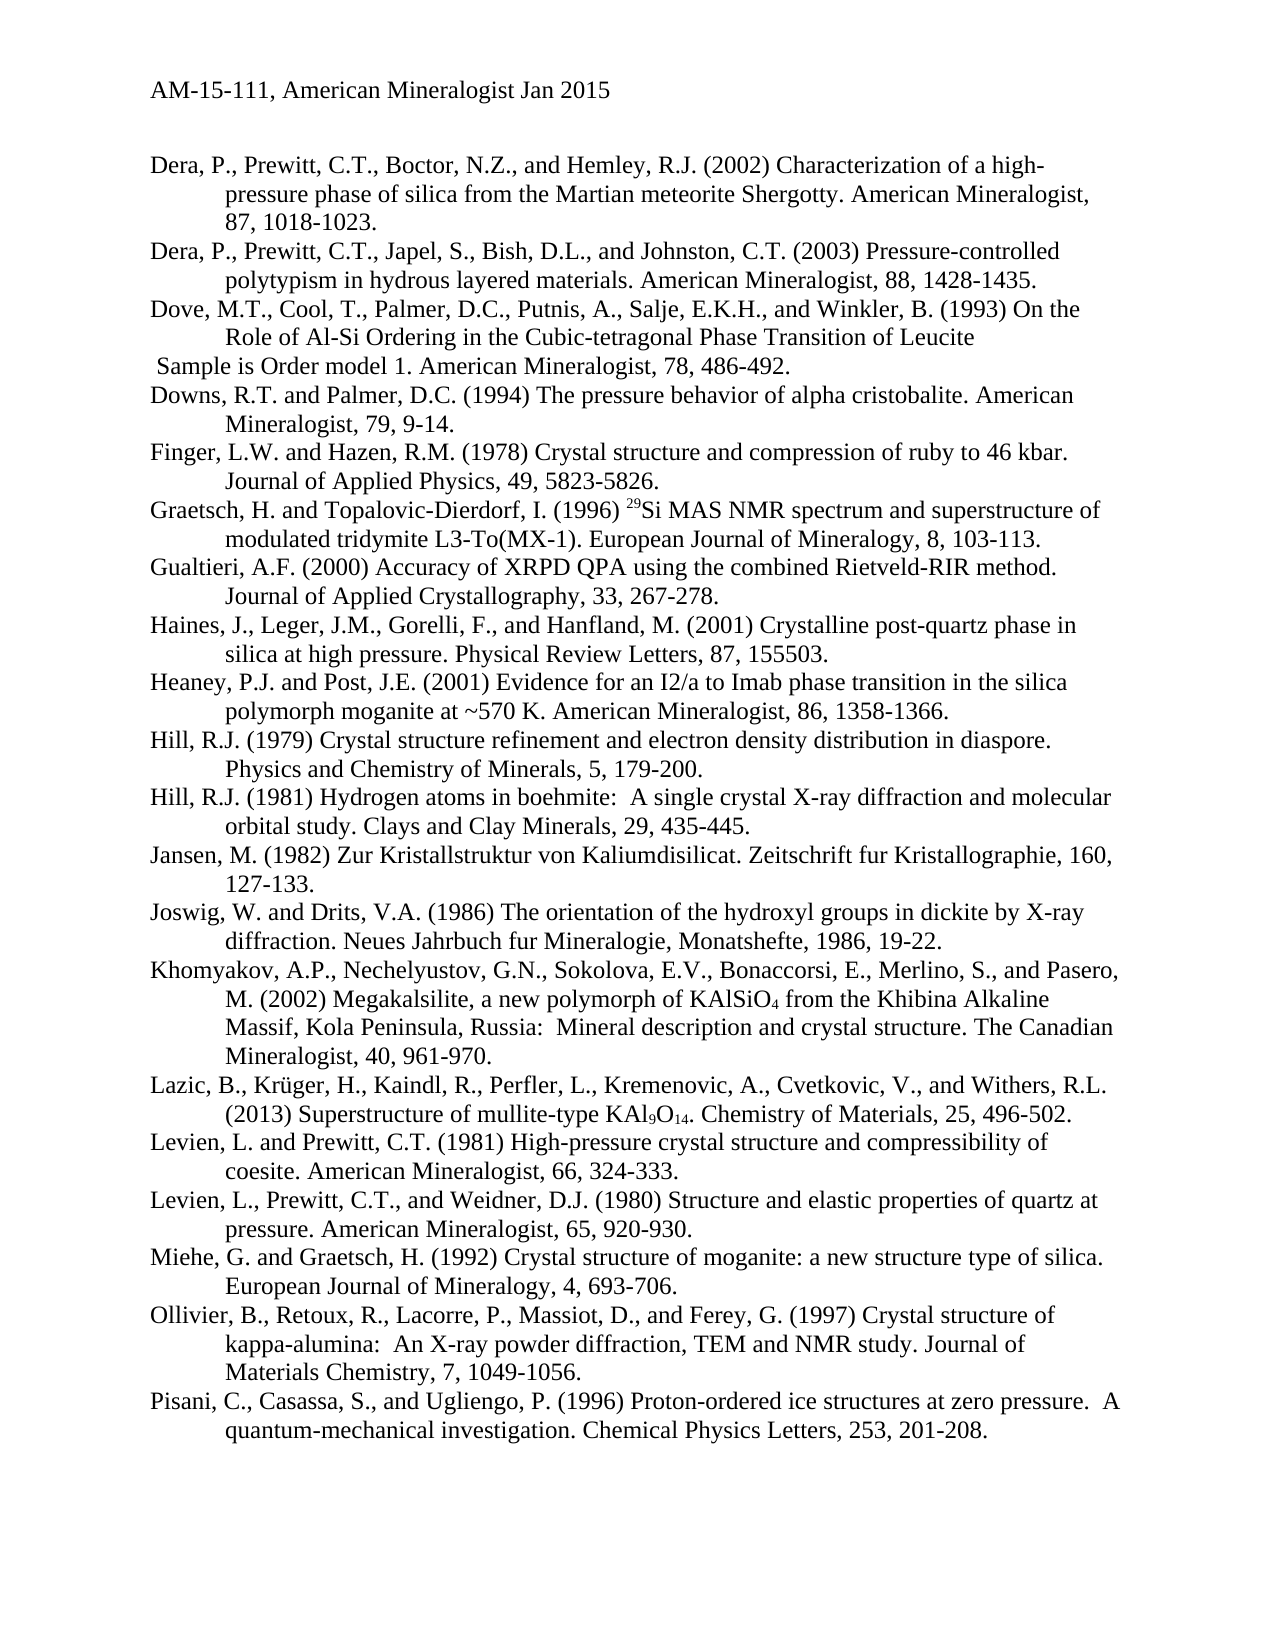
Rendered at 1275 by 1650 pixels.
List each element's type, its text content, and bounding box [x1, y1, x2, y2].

text Khomyakov, A.P., Nechelyustov, G.N., Sokolova, E.V., Bonaccorsi, E., Merlino, S., and Pasero, M. (2002) Megakalsilite, a new polymorph of KAlSiO4 from the Khibina Alkaline Massif, Kola Peninsula, Russia: Mineral description and crystal structure. The Canadian Mineralogist, 40, 961-970. [150, 955, 1125, 1070]
text Sample is Order model 1. American Mineralogist, 78, 486-492. [150, 351, 1125, 380]
text Ollivier, B., Retoux, R., Lacorre, P., Massiot, D., and Ferey, G. (1997) Crystal structure of kappa-alumina: An X-ray powder diffraction, TEM and NMR study. Journal of Materials Chemistry, 7, 1049-1056. [150, 1300, 1125, 1386]
text Pisani, C., Casassa, S., and Ugliengo, P. (1996) Proton-ordered ice structures at zero pressure. A quantum-mechanical investigation. Chemical Physics Letters, 253, 201-208. [150, 1386, 1125, 1444]
text Gualtieri, A.F. (2000) Accuracy of XRPD QPA using the combined Rietveld-RIR method. Journal of Applied Crystallography, 33, 267-278. [150, 552, 1125, 610]
text Haines, J., Leger, J.M., Gorelli, F., and Hanfland, M. (2001) Crystalline post-quartz phase in silica at high pressure. Physical Review Letters, 87, 155503. [150, 610, 1125, 667]
text Miehe, G. and Graetsch, H. (1992) Crystal structure of moganite: a new structure type of silica. European Journal of Mineralogy, 4, 693-706. [150, 1242, 1125, 1300]
text Levien, L. and Prewitt, C.T. (1981) High-pressure crystal structure and compressibility of coesite. American Mineralogist, 66, 324-333. [150, 1127, 1125, 1185]
text Dove, M.T., Cool, T., Palmer, D.C., Putnis, A., Salje, E.K.H., and Winkler, B. (1993) On the Role of Al-Si Ordering in the Cubic-tetragonal Phase Transition of Leucite [150, 294, 1125, 351]
text Dera, P., Prewitt, C.T., Japel, S., Bish, D.L., and Johnston, C.T. (2003) Pressure-controlled polytypism in hydrous layered materials. American Mineralogist, 88, 1428-1435. [150, 236, 1125, 294]
text Downs, R.T. and Palmer, D.C. (1994) The pressure behavior of alpha cristobalite. American Mineralogist, 79, 9-14. [150, 380, 1125, 437]
text Heaney, P.J. and Post, J.E. (2001) Evidence for an I2/a to Imab phase transition in the silica polymorph moganite at ~570 K. American Mineralogist, 86, 1358-1366. [150, 667, 1125, 725]
text Hill, R.J. (1981) Hydrogen atoms in boehmite: A single crystal X-ray diffraction and molecular orbital study. Clays and Clay Minerals, 29, 435-445. [150, 782, 1125, 840]
text Dera, P., Prewitt, C.T., Boctor, N.Z., and Hemley, R.J. (2002) Characterization of a high-pressure phase of silica from the Martian meteorite Shergotty. American Mineralogist, 87, 1018-1023. [150, 150, 1125, 236]
text Joswig, W. and Drits, V.A. (1986) The orientation of the hydroxyl groups in dickite by X-ray diffraction. Neues Jahrbuch fur Mineralogie, Monatshefte, 1986, 19-22. [150, 897, 1125, 955]
text Finger, L.W. and Hazen, R.M. (1978) Crystal structure and compression of ruby to 46 kbar. Journal of Applied Physics, 49, 5823-5826. [150, 437, 1125, 495]
text Lazic, B., Krüger, H., Kaindl, R., Perfler, L., Kremenovic, A., Cvetkovic, V., and Withers, R.L. (2013) Superstructure of mullite-type KAl9O14. Chemistry of Materials, 25, 496-502. [150, 1070, 1125, 1127]
text Graetsch, H. and Topalovic-Dierdorf, I. (1996) 29Si MAS NMR spectrum and superstructure of modulated tridymite L3-To(MX-1). European Journal of Mineralogy, 8, 103-113. [150, 495, 1125, 552]
text Jansen, M. (1982) Zur Kristallstruktur von Kaliumdisilicat. Zeitschrift fur Kristallographie, 160, 127-133. [150, 840, 1125, 897]
text Hill, R.J. (1979) Crystal structure refinement and electron density distribution in diaspore. Physics and Chemistry of Minerals, 5, 179-200. [150, 725, 1125, 782]
text Levien, L., Prewitt, C.T., and Weidner, D.J. (1980) Structure and elastic properties of quartz at pressure. American Mineralogist, 65, 920-930. [150, 1185, 1125, 1242]
